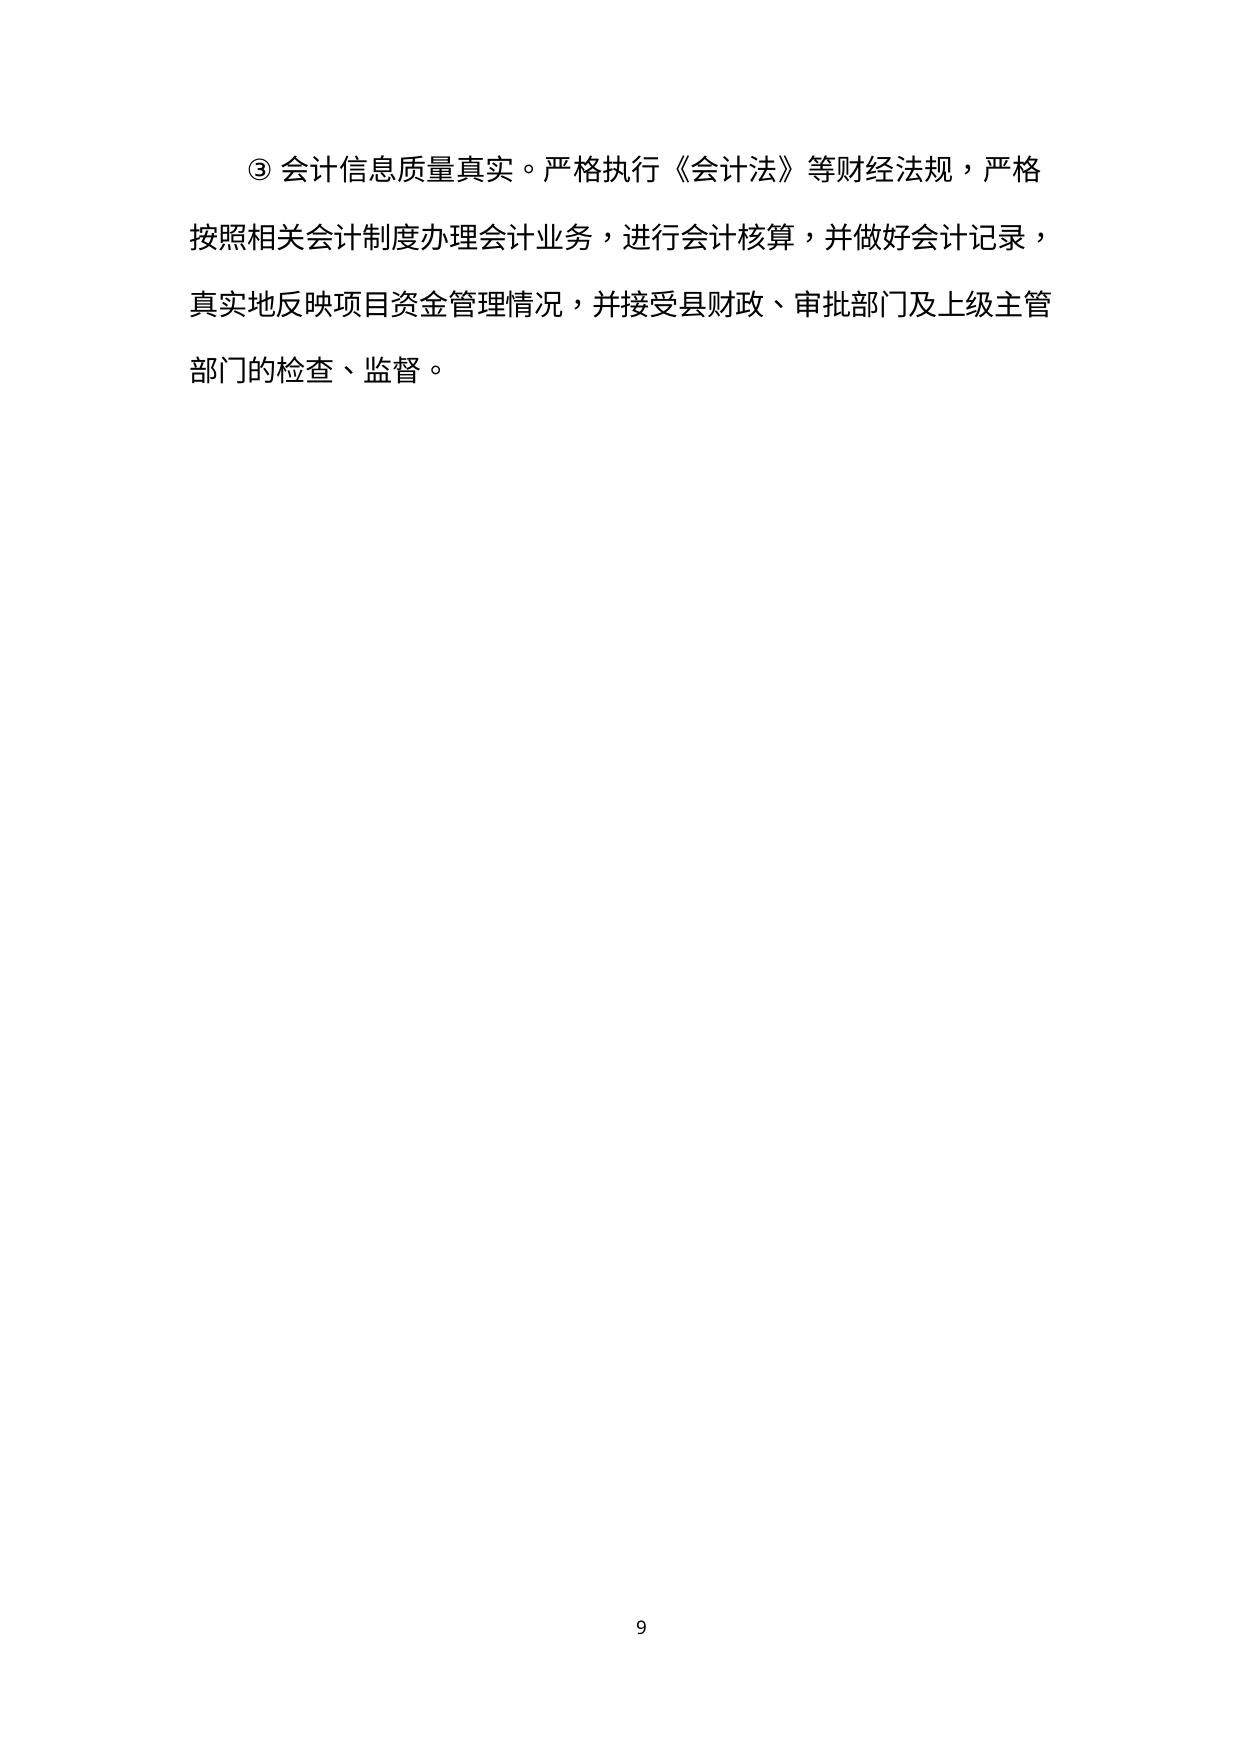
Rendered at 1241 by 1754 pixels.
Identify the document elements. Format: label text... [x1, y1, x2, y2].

text 部门的检查、监督。 [189, 353, 1056, 389]
text ③ 会计信息质量真实。严格执行《会计法》等财经法规，严格 按照相关会计制度办理会计业务，进行会计核算，并做好会计记录， 真实地反映项目资金管理情况，并接受县财政、审批部门及上级主管 [189, 149, 1056, 324]
